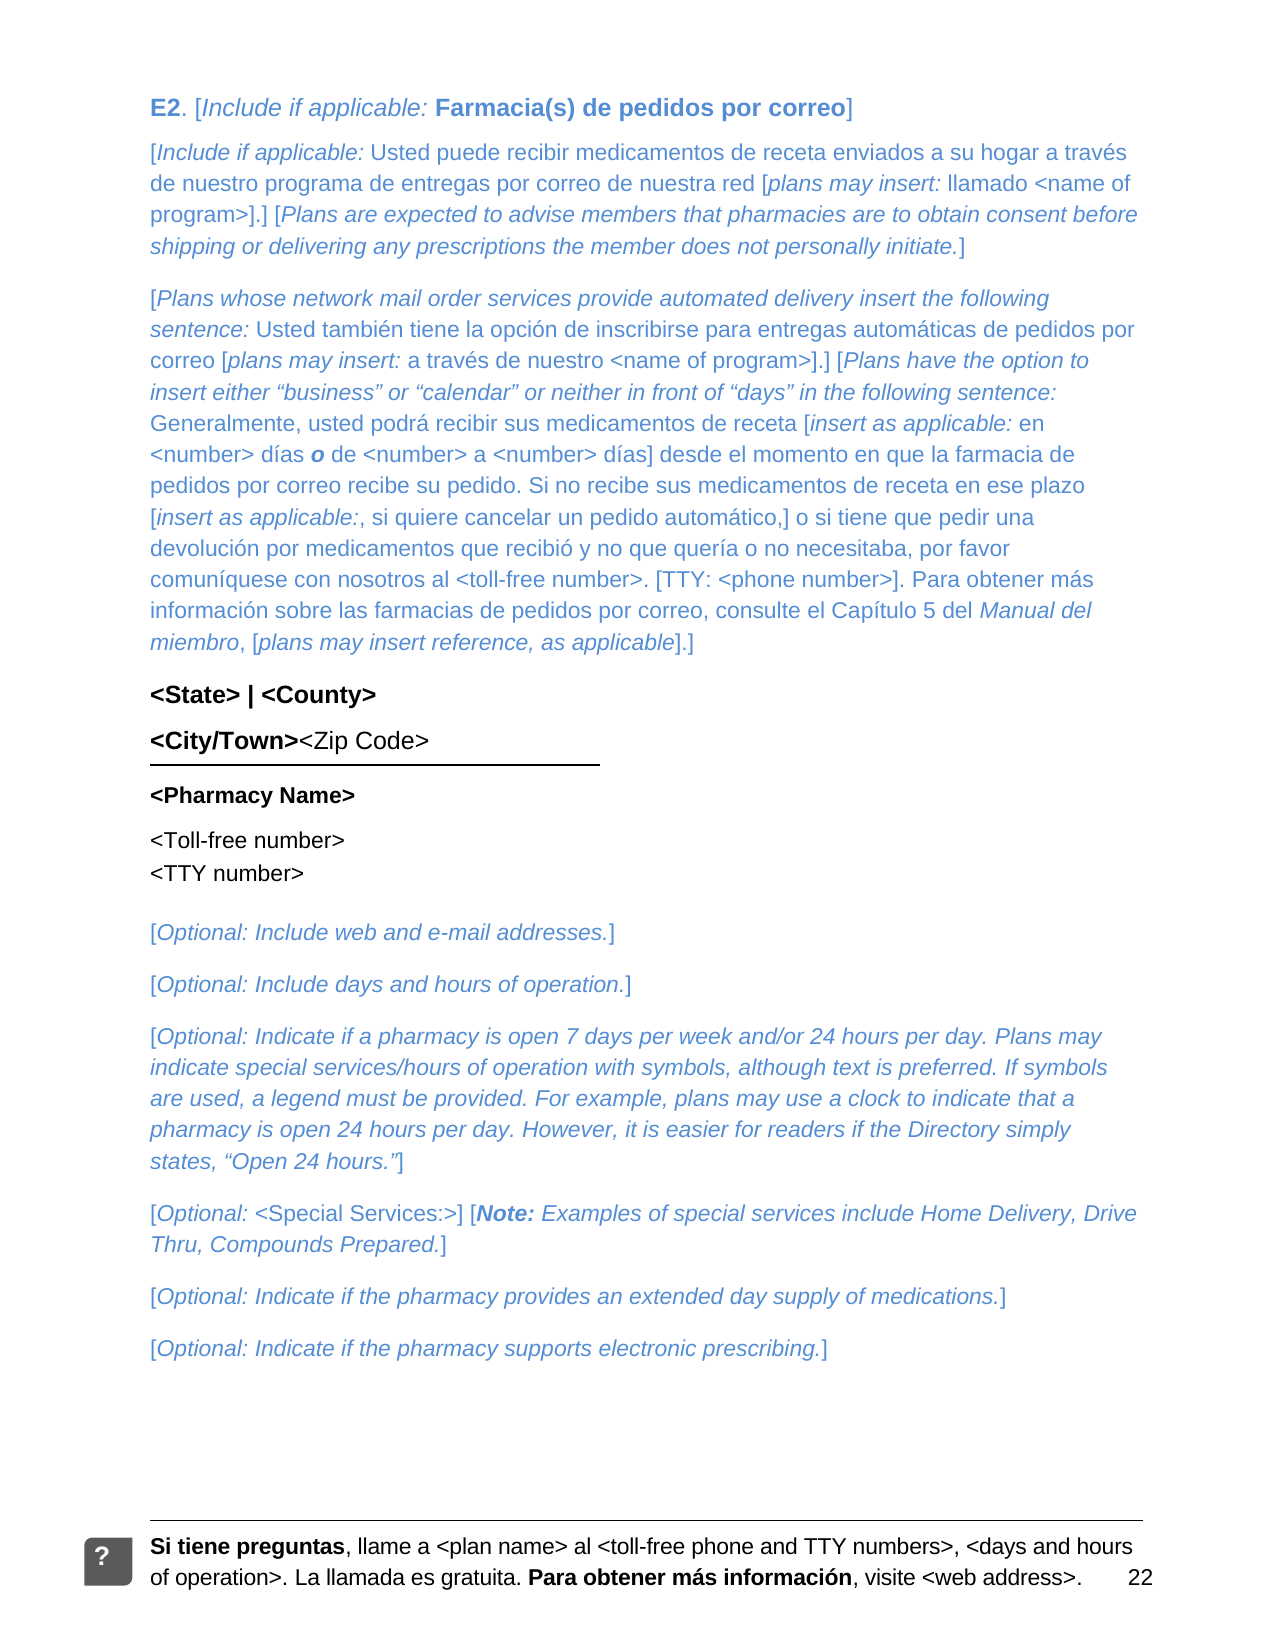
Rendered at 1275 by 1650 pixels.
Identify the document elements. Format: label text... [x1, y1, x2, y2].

subtitle E2. [Include if applicable: Farmacia(s) de pedidos por correo] [150, 89, 1068, 123]
text [Optional: Indicate if a pharmacy is open 7 days per week and/or 24 hours per day. Plans may indicate special services/hours of operation with symbols, although text is preferred. If symbols are used, a legend must be provided. For example, plans may use a clock to indicate that a pharmacy is open 24 hours per day. However, it is easier for readers if the Directory simply states, “Open 24 hours.”] [150, 1019, 1143, 1175]
text [Optional: Include days and hours of operation.] [150, 967, 1143, 998]
text [Optional: <Special Services:>] [Note: Examples of special services include Home Delivery, Drive Thru, Compounds Prepared.] [150, 1196, 1143, 1259]
text <State> | <County> [150, 677, 1143, 710]
text [Include if applicable: Usted puede recibir medicamentos de receta enviados a su hogar a través de nuestro programa de entregas por correo de nuestra red [plans may insert: llamado <name of program>].] [Plans are expected to advise members that pharmacies are to obtain consent before shipping or delivering any prescriptions the member does not personally initiate.] [150, 135, 1143, 260]
text [Plans whose network mail order services provide automated delivery insert the following sentence: Usted también tiene la opción de inscribirse para entregas automáticas de pedidos por correo [plans may insert: a través de nuestro <name of program>].] [Plans have the option to insert either “business” or “calendar” or neither in front of “days” in the following sentence: Generalmente, usted podrá recibir sus medicamentos de receta [insert as applicable: en <number> días o de <number> a <number> días] desde el momento en que la farmacia de pedidos por correo recibe su pedido. Si no recibe sus medicamentos de receta en ese plazo [insert as applicable:, si quiere cancelar un pedido automático,] o si tiene que pedir una devolución por medicamentos que recibió y no que quería o no necesitaba, por favor comuníquese con nosotros al <toll-free number>. [TTY: <phone number>]. Para obtener más información sobre las farmacias de pedidos por correo, consulte el Capítulo 5 del Manual del miembro, [plans may insert reference, as applicable].] [150, 281, 1143, 656]
text <City/Town><Zip Code> [150, 723, 600, 764]
text [Optional: Include web and e-mail addresses.] [150, 915, 1143, 946]
text [Optional: Indicate if the pharmacy supports electronic prescribing.] [150, 1332, 1143, 1363]
text <Pharmacy Name> [150, 778, 1143, 809]
text <Toll-free number> <TTY number> [150, 822, 1143, 888]
text [Optional: Indicate if the pharmacy provides an extended day supply of medications.] [150, 1279, 1143, 1311]
